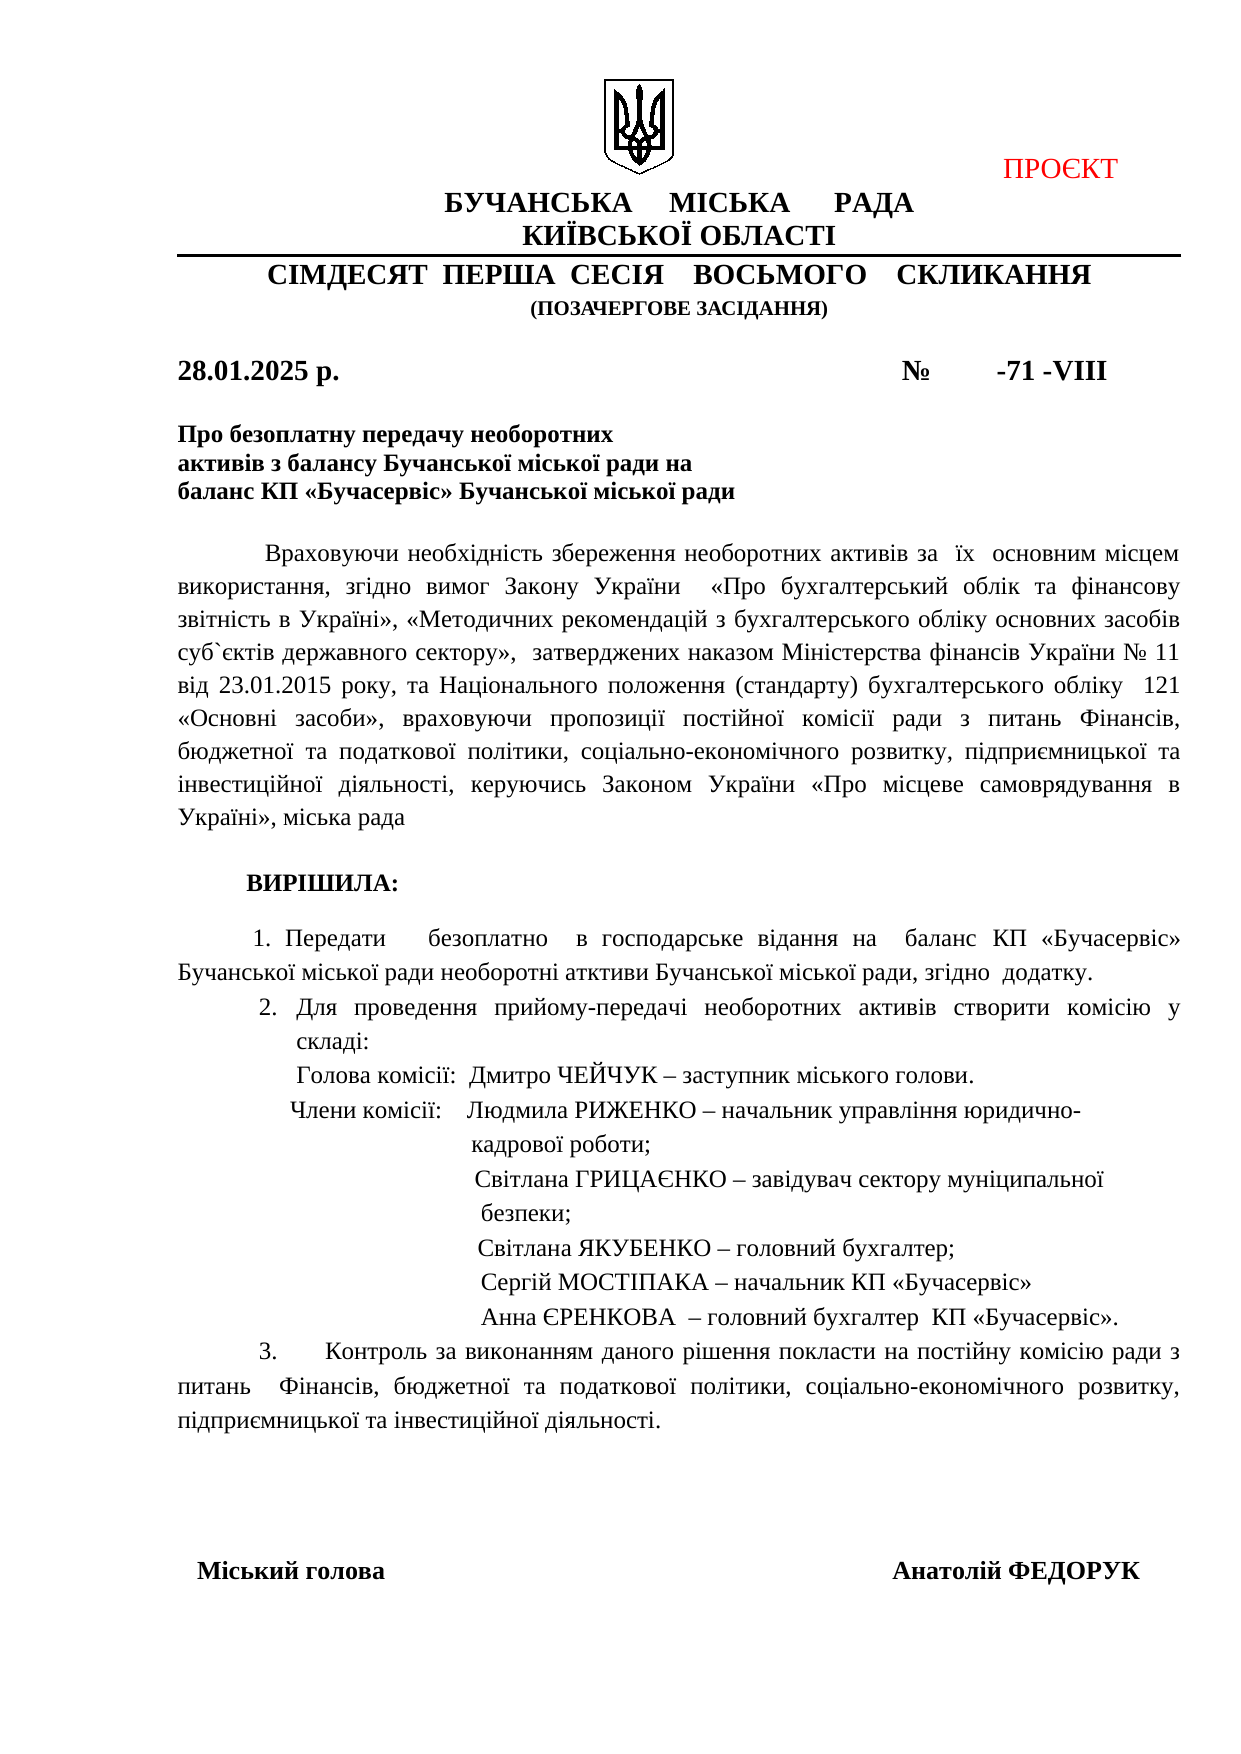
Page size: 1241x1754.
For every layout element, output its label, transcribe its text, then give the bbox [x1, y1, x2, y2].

text Міський голова Анатолій ФЕДОРУК [177, 1555, 1181, 1585]
subtitle КИЇВСЬКОЇ ОБЛАСТІ [177, 218, 1181, 254]
text Про безоплатну передачу необоротних [177, 419, 1181, 448]
text Світлана ГРИЦАЄНКО – завідувач сектору муніципальної [443, 1164, 1181, 1193]
text кадрової роботи; [177, 1129, 1181, 1158]
text СІМДЕСЯТ ПЕРША СЕСІЯ ВОСЬМОГО СКЛИКАННЯ [177, 257, 1181, 291]
text Члени комісії: Людмила РИЖЕНКО – начальник управління юридично- [177, 1095, 1181, 1124]
list Контроль за виконанням даного рішення покласти на постійну комісію ради з питань Фінансів, бюджетної та податкової політики, соціально-економічного розвитку, підприємницької та інвестиційної діяльності. [177, 1336, 1181, 1434]
text 1. Передати безоплатно в господарське відання на баланс КП «Бучасервіс» Бучанської міської ради необоротні атктиви Бучанської міської ради, згідно додатку. [177, 923, 1181, 986]
text активів з балансу Бучанської міської ради на [177, 448, 1181, 476]
text баланс КП «Бучасервіс» Бучанської міської ради [177, 476, 1181, 505]
list Для проведення прийому-передачі необоротних активів створити комісію у складі: [258, 992, 1181, 1055]
text БУЧАНСЬКА МІСЬКА РАДА [177, 185, 1181, 218]
text Сергій МОСТІПАКА – начальник КП «Бучасервіс» [443, 1267, 1181, 1296]
subtitle (ПОЗАЧЕРГОВЕ ЗАСІДАННЯ) [177, 296, 1181, 320]
text Анна ЄРЕНКОВА – головний бухгалтер КП «Бучасервіс». [443, 1302, 1181, 1331]
subtitle ПРОЄКТ [177, 74, 1181, 185]
subtitle 28.01.2025 р. № -71 -VІІІ [177, 353, 1181, 387]
text Світлана ЯКУБЕНКО – головний бухгалтер; [252, 1233, 1181, 1262]
text Враховуючи необхідність збереження необоротних активів за їх основним місцем використання, згідно вимог Закону України «Про бухгалтерський облік та фінансову звітність в Україні», «Методичних рекомендацій з бухгалтерського обліку основних засобів суб`єктів державного сектору», затверджених наказом Міністерства фінансів України № 11 від 23.01.2015 року, та Національного положення (стандарту) бухгалтерського обліку 121 «Основні засоби», враховуючи пропозиції постійної комісії ради з питань Фінансів, бюджетної та податкової політики, соціально-економічного розвитку, підприємницької та інвестиційної діяльності, керуючись Законом України «Про місцеве самоврядування в Україні», міська рада [177, 538, 1181, 831]
list Голова комісії: Дмитро ЧЕЙЧУК – заступник міського голови. [296, 1061, 1181, 1089]
text ВИРІШИЛА: [177, 868, 1181, 896]
text безпеки; [443, 1198, 1181, 1227]
